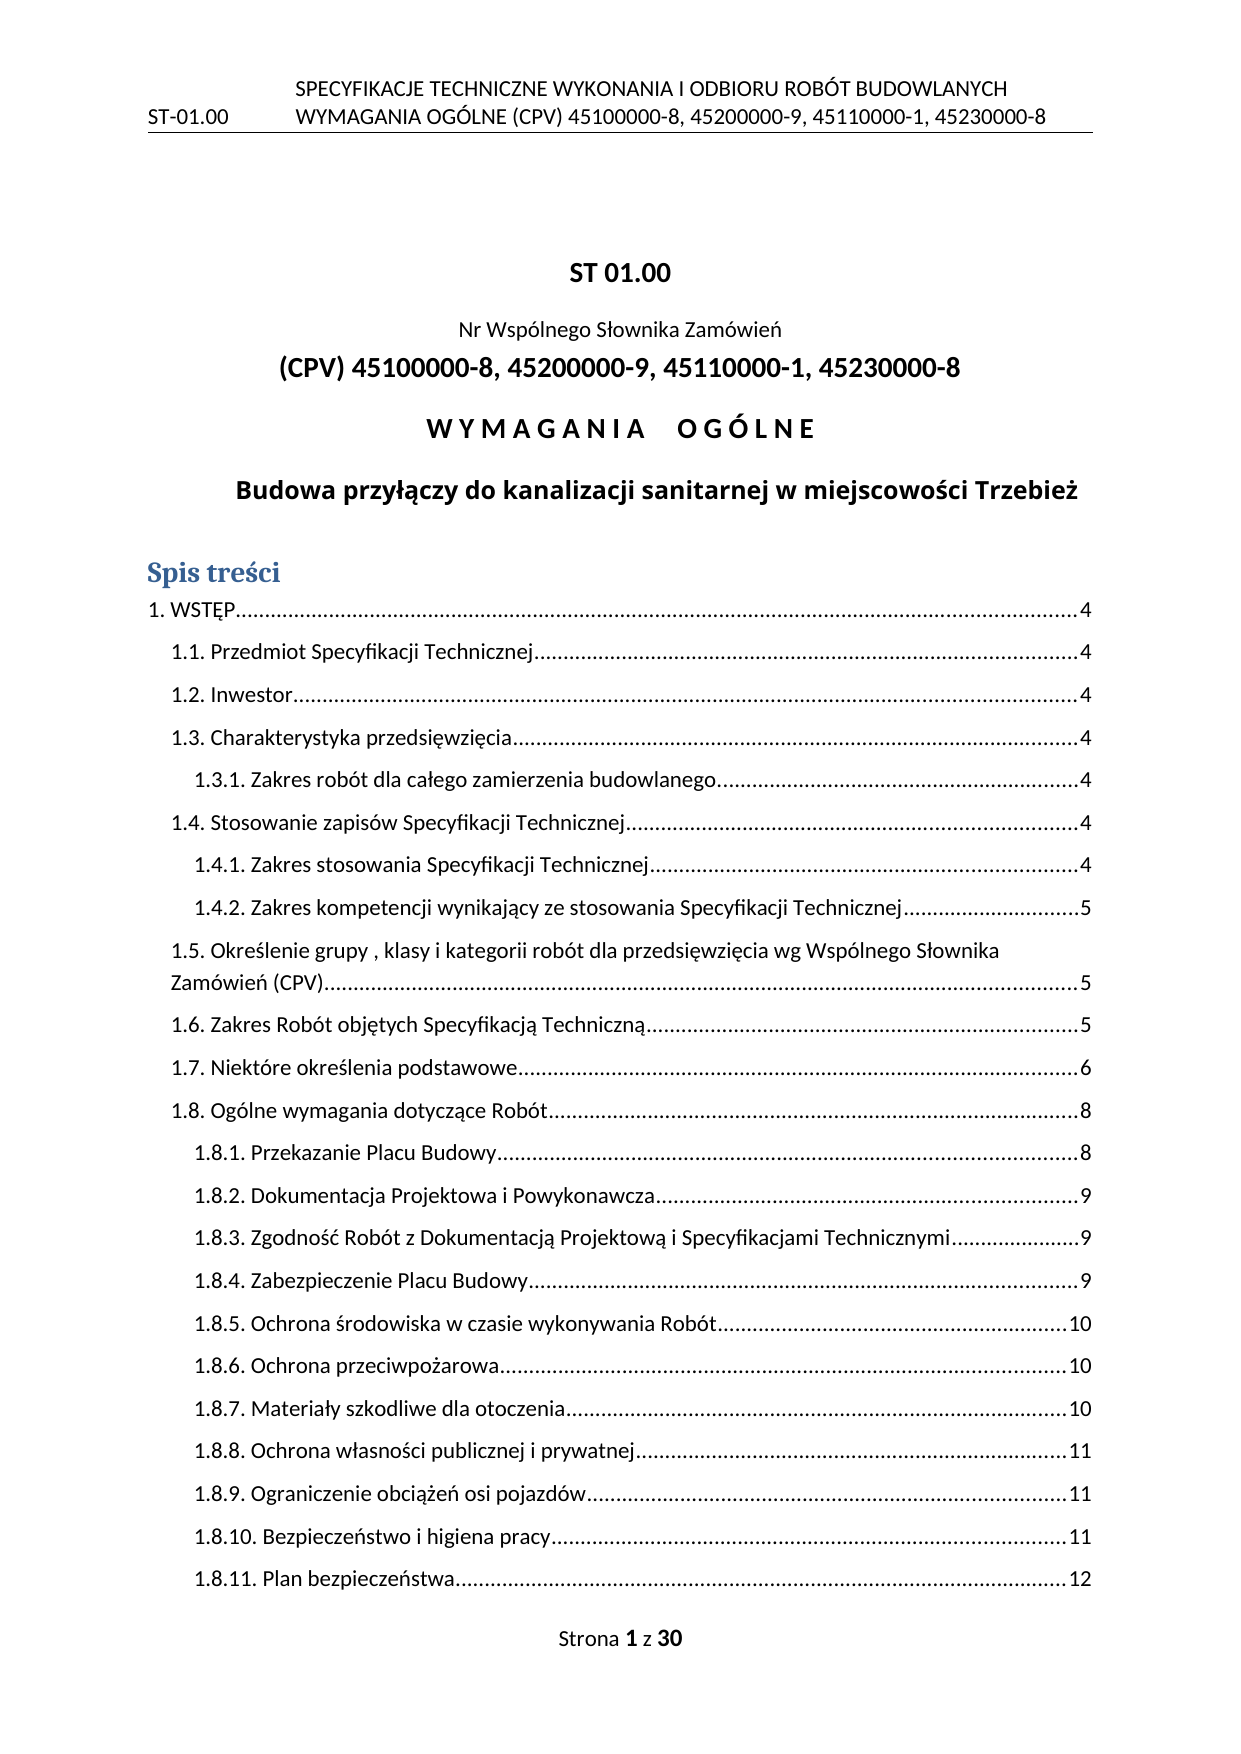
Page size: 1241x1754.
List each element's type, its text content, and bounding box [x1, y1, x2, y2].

text W Y M A G A N I A O G Ó L N E [148, 411, 1093, 446]
text ST 01.00 [148, 254, 1093, 289]
text Nr Wspólnego Słownika Zamówień (CPV) 45100000-8, 45200000-9, 45110000-1, 45230000-8 [148, 315, 1093, 384]
text Budowa przyłączy do kanalizacji sanitarnej w miejscowości Trzebież [221, 472, 1093, 506]
